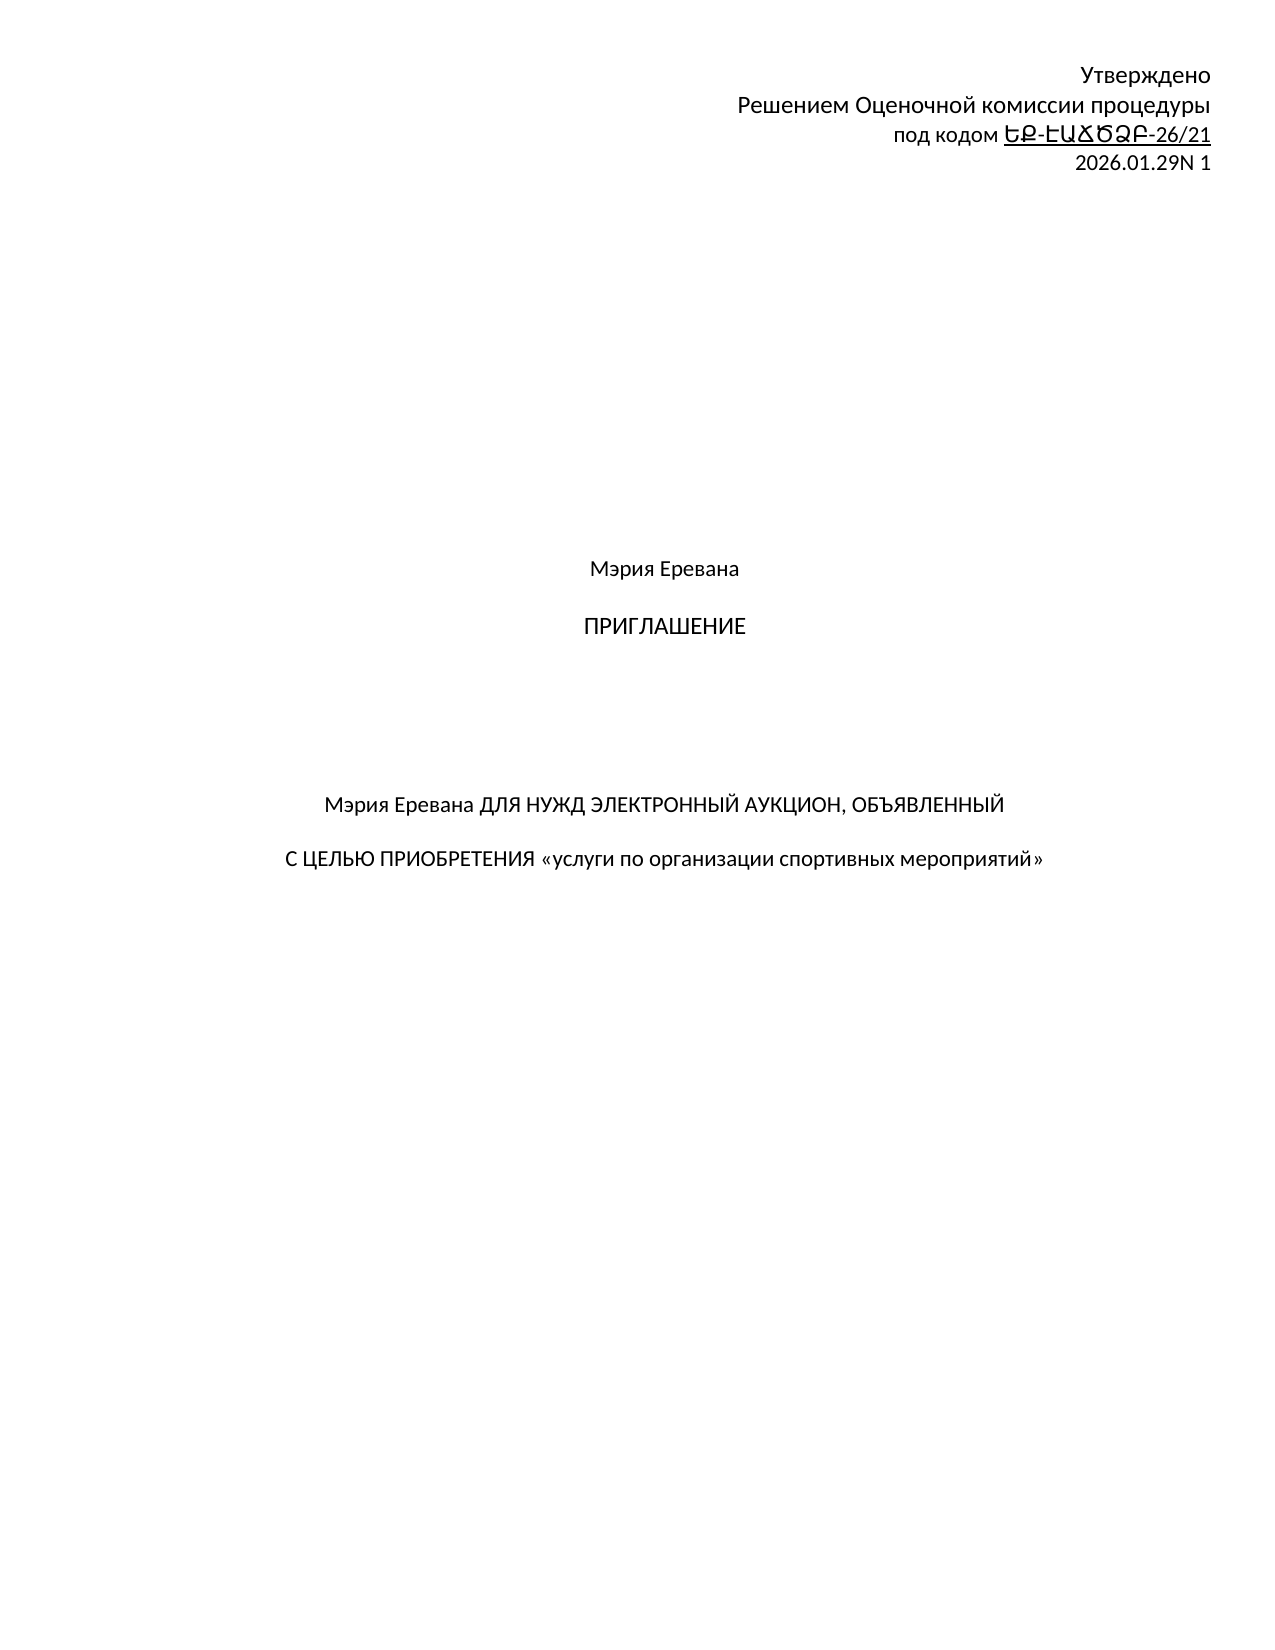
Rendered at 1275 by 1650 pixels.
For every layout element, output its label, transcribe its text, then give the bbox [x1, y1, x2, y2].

text Мэрия Еревана ДЛЯ НУЖД ЭЛЕКТРОННЫЙ АУКЦИОН, ОБЪЯВЛЕННЫЙ [118, 791, 1211, 819]
text ПРИГЛАШЕНИЕ [118, 610, 1212, 641]
text Мэрия Еревана [118, 554, 1211, 582]
text С ЦЕЛЬЮ ПРИОБРЕТЕНИЯ «услуги по организации спортивных мероприятий» [118, 844, 1211, 872]
text Решением Оценочной комиссии процедуры [118, 89, 1211, 120]
text Утверждено [118, 59, 1211, 89]
text под кодом ԵՔ-ԷԱՃԾՁԲ-26/21 2026.01.29 N 1 [118, 120, 1211, 176]
